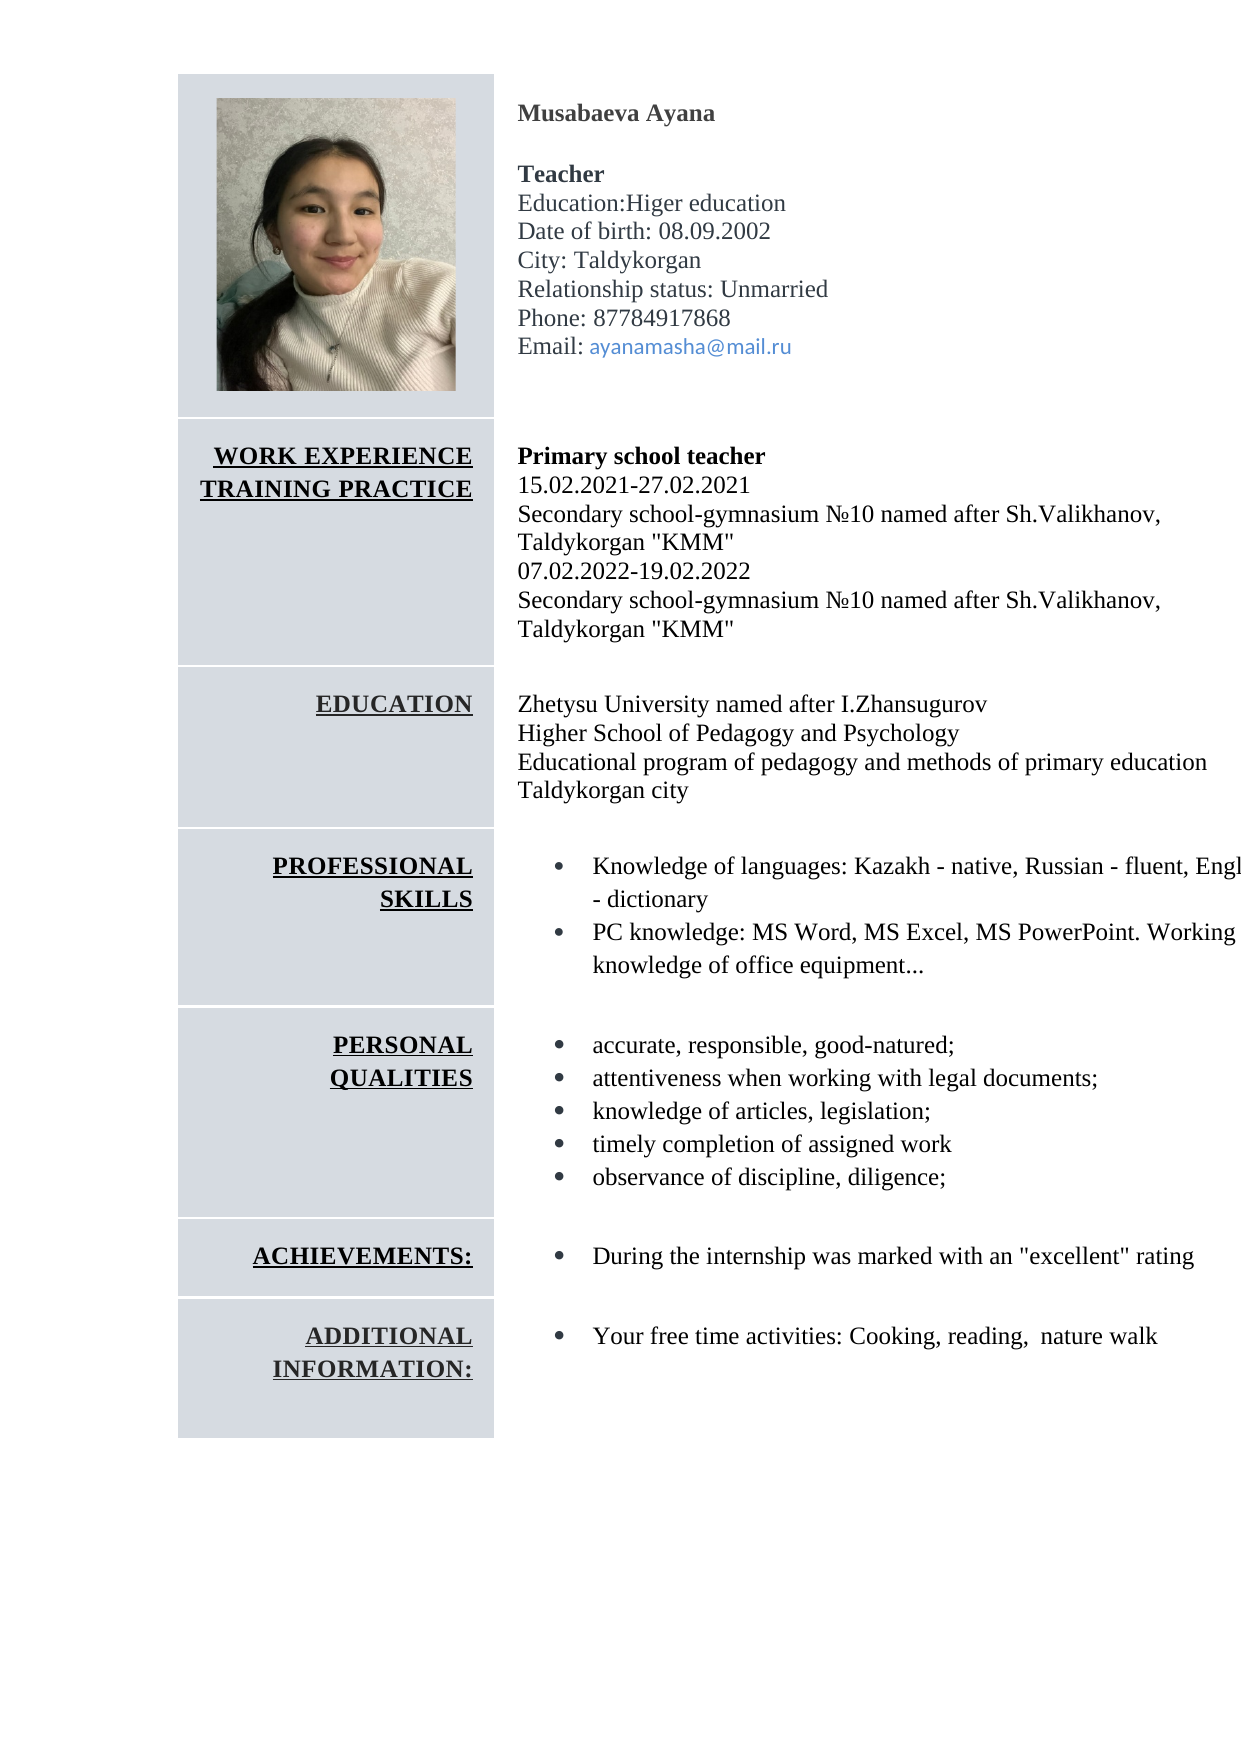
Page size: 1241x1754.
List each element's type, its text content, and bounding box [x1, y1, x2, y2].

table_cell EDUCATION [178, 667, 494, 827]
table_cell Primary school teacher 15.02.2021-27.02.2021 Secondary school-gymnasium №10 named after Sh.Valikhanov, Taldykorgan "KMM" 07.02.2022-19.02.2022 Secondary school-gymnasium №10 named after Sh.Valikhanov, Taldykorgan "KMM" [496, 419, 1239, 665]
table_cell accurate, responsible, good-natured; attentiveness when working with legal documents; knowledge of articles, legislation; timely completion of assigned work observance of discipline, diligence; [496, 1008, 1239, 1217]
table_cell Your free time activities: Сooking, reading, nature walk [496, 1299, 1239, 1438]
table_cell PERSONAL QUALITIES [178, 1008, 494, 1217]
table_cell Knowledge of languages: Kazakh - native, Russian - fluent, English - dictionary PC knowledge: MS Word, MS Excel, MS PowerPoint. Working knowledge of office equipment... [496, 829, 1239, 1005]
table_cell PROFESSIONAL SKILLS [178, 829, 494, 1005]
table_cell ACHIEVEMENTS: [178, 1219, 494, 1296]
table_cell During the internship was marked with an "excellent" rating [496, 1219, 1239, 1296]
table_header Musabaeva Ayana Teacher Education:Higer education Date of birth: 08.09.2002 City: Taldykorgan Relationship status: Unmarried Phone: 87784917868 Email: ayanamasha@mail.ru [496, 76, 1239, 417]
table_header [178, 74, 494, 417]
table_cell Zhetysu University named after I.Zhansugurov Higher School of Pedagogy and Psychology Educational program of pedagogy and methods of primary education Taldykorgan city [496, 667, 1239, 827]
picture [216, 98, 456, 391]
table_cell ADDITIONAL INFORMATION: [178, 1299, 494, 1438]
table_cell WORK EXPERIENCE TRAINING PRACTICE [178, 419, 494, 665]
